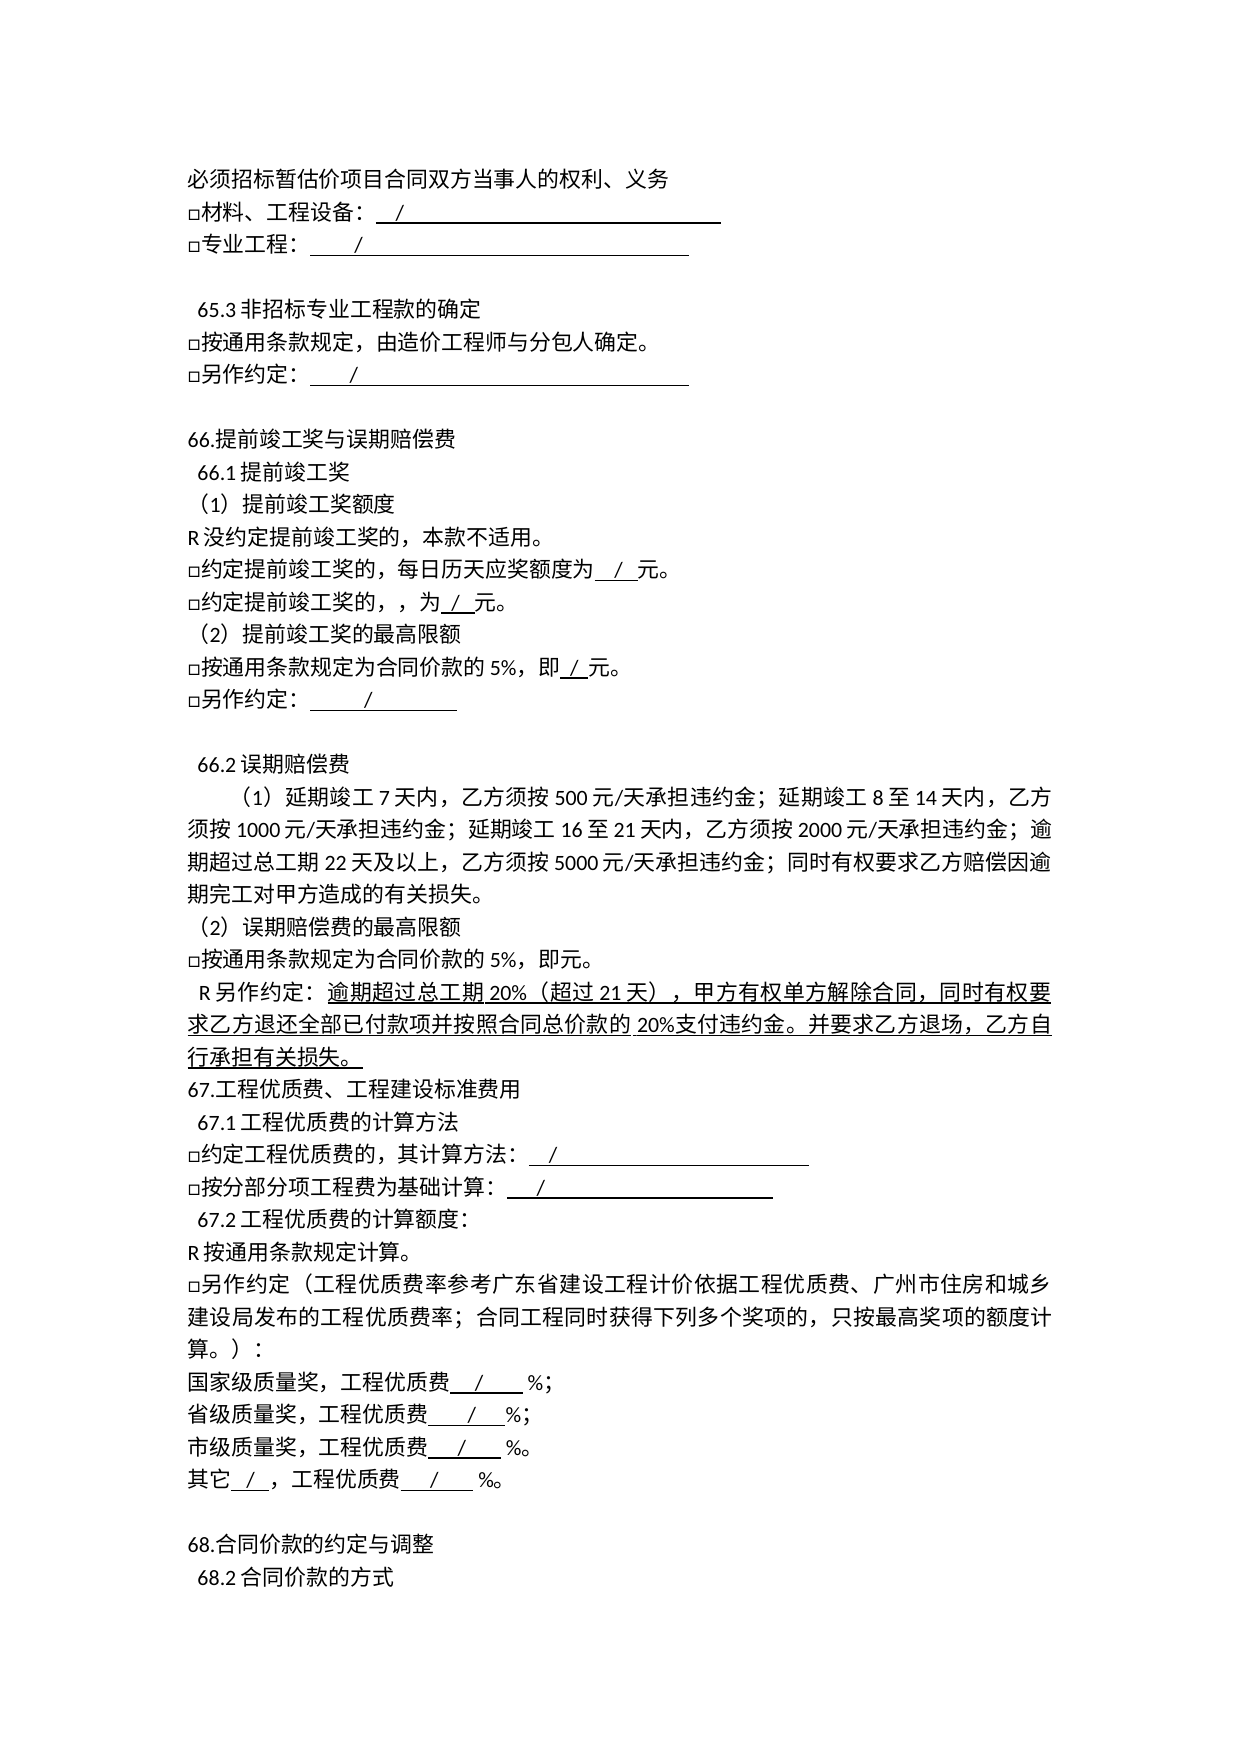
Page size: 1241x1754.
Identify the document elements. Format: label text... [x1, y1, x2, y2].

text □约定提前竣工奖的，每日历天应奖额度为 / 元。 [187, 552, 1053, 584]
text 必须招标暂估价项目合同双方当事人的权利、义务 [187, 162, 1053, 194]
text □另作约定： / [187, 357, 1053, 389]
text □约定工程优质费的，其计算方法： / [187, 1137, 1053, 1169]
text 67.工程优质费、工程建设标准费用 [187, 1072, 1053, 1104]
text （1）提前竣工奖额度 [187, 487, 1053, 519]
text 66.提前竣工奖与误期赔偿费 [187, 422, 1053, 454]
text 68.2合同价款的方式 [187, 1559, 1053, 1592]
text 66.2误期赔偿费 [187, 747, 1053, 779]
text （1）延期竣工7天内，乙方须按500元/天承担违约金；延期竣工8至14天内，乙方须按1000元/天承担违约金；延期竣工16至21天内，乙方须按2000元/天承担违约金；逾期超过总工期22天及以上，乙方须按5000元/天承担违约金；同时有权要求乙方赔偿因逾期完工对甲方造成的有关损失。 [187, 779, 1053, 909]
text 65.3非招标专业工程款的确定 [187, 292, 1053, 324]
text □材料、工程设备： / [187, 194, 1053, 227]
text □按通用条款规定，由造价工程师与分包人确定。 [187, 324, 1053, 357]
text 国家级质量奖，工程优质费 / %； [187, 1364, 1053, 1397]
text □另作约定： / [187, 682, 1053, 714]
text 67.2工程优质费的计算额度： [187, 1202, 1053, 1234]
text 67.1工程优质费的计算方法 [187, 1104, 1053, 1137]
text □专业工程： / [187, 227, 1053, 259]
text 市级质量奖，工程优质费 / %。 [187, 1429, 1053, 1462]
text R按通用条款规定计算。 [187, 1234, 1053, 1267]
text 其它 / ，工程优质费 / %。 [187, 1462, 1053, 1494]
text □按通用条款规定为合同价款的5%，即元。 [187, 942, 1053, 974]
text 66.1提前竣工奖 [187, 454, 1053, 487]
text □按分部分项工程费为基础计算： / [187, 1169, 1053, 1202]
text R另作约定：逾期超过总工期20%（超过21天），甲方有权单方解除合同，同时有权要求乙方退还全部已付款项并按照合同总价款的20%支付违约金。并要求乙方退场，乙方自行承担有关损失。 [187, 974, 1053, 1072]
text □另作约定（工程优质费率参考广东省建设工程计价依据工程优质费、广州市住房和城乡建设局发布的工程优质费率；合同工程同时获得下列多个奖项的，只按最高奖项的额度计算。）： [187, 1267, 1053, 1364]
text （2）误期赔偿费的最高限额 [187, 909, 1053, 942]
text R没约定提前竣工奖的，本款不适用。 [187, 519, 1053, 552]
text □约定提前竣工奖的，，为 / 元。 [187, 584, 1053, 617]
text □按通用条款规定为合同价款的5%，即 / 元。 [187, 649, 1053, 682]
text 68.合同价款的约定与调整 [187, 1527, 1053, 1559]
text 省级质量奖，工程优质费 / %； [187, 1397, 1053, 1429]
text （2）提前竣工奖的最高限额 [187, 617, 1053, 649]
